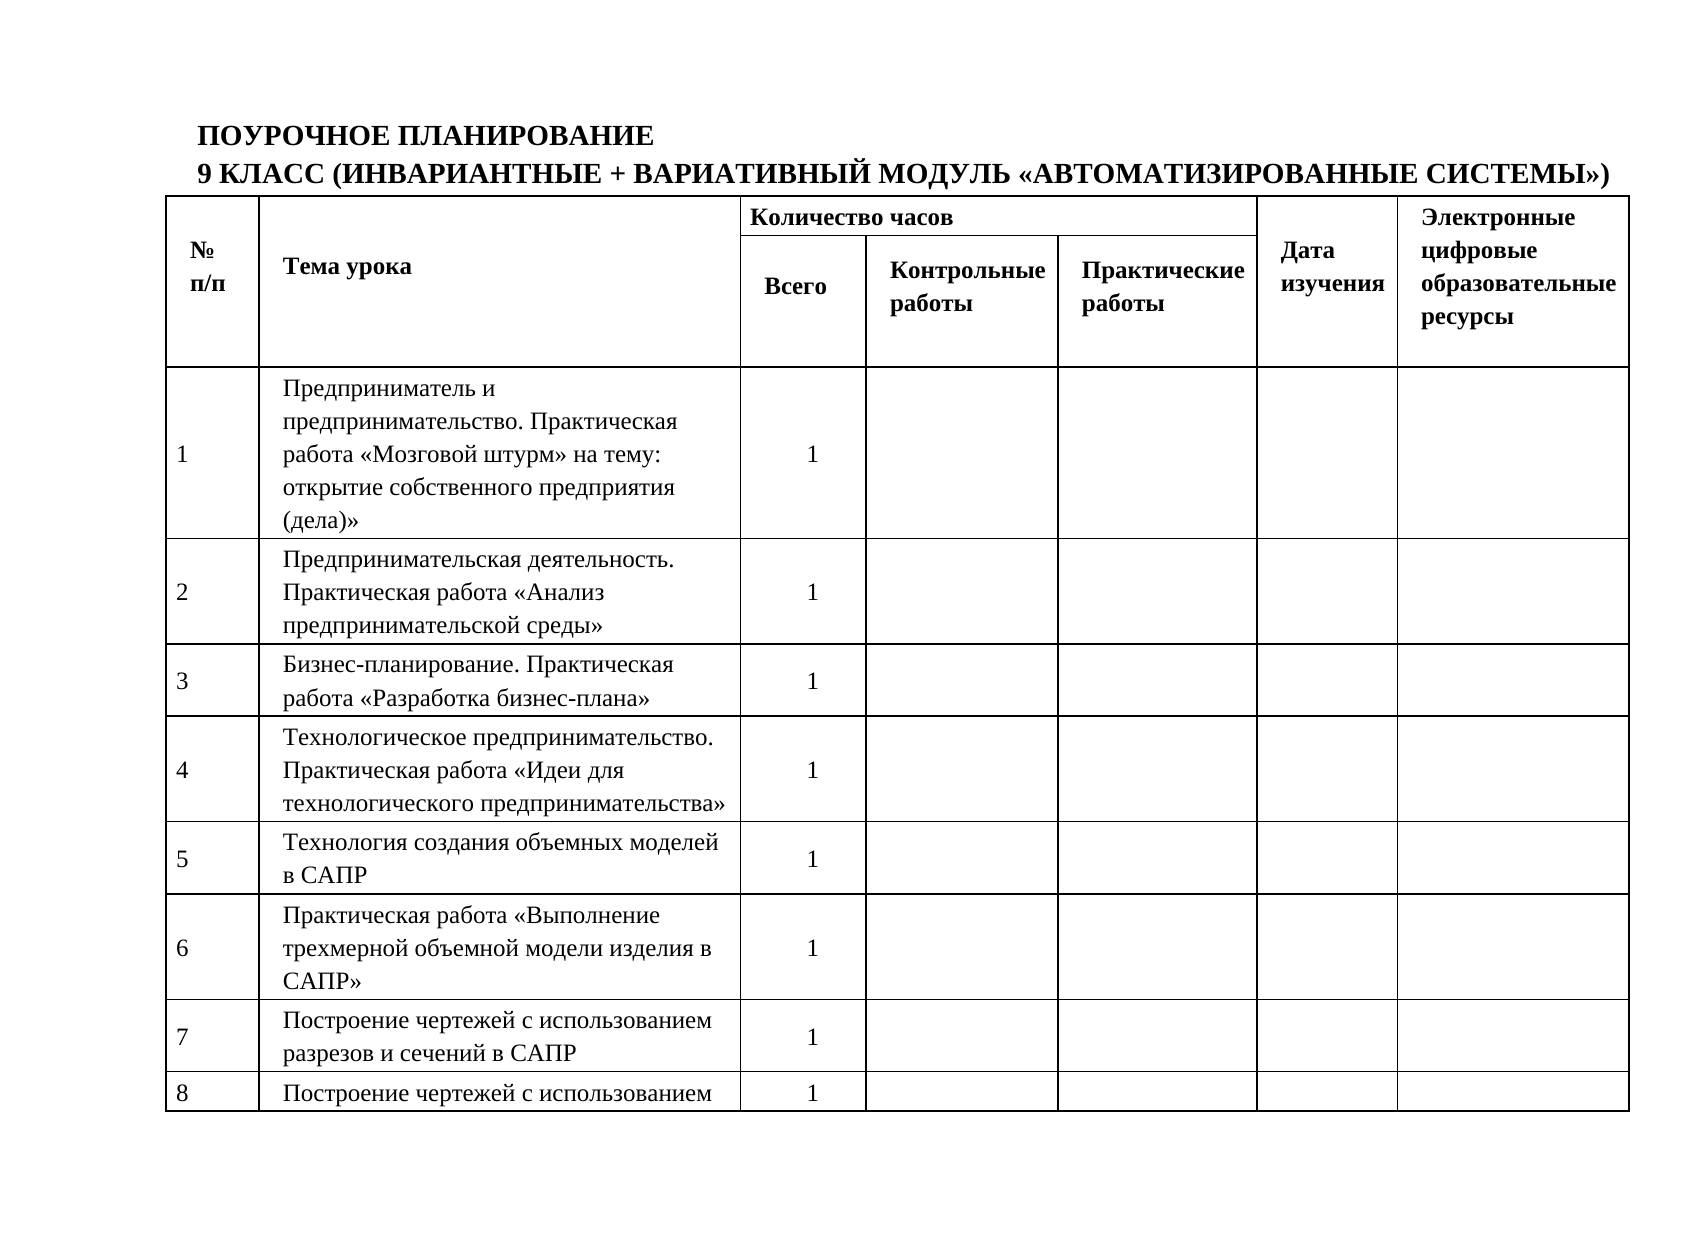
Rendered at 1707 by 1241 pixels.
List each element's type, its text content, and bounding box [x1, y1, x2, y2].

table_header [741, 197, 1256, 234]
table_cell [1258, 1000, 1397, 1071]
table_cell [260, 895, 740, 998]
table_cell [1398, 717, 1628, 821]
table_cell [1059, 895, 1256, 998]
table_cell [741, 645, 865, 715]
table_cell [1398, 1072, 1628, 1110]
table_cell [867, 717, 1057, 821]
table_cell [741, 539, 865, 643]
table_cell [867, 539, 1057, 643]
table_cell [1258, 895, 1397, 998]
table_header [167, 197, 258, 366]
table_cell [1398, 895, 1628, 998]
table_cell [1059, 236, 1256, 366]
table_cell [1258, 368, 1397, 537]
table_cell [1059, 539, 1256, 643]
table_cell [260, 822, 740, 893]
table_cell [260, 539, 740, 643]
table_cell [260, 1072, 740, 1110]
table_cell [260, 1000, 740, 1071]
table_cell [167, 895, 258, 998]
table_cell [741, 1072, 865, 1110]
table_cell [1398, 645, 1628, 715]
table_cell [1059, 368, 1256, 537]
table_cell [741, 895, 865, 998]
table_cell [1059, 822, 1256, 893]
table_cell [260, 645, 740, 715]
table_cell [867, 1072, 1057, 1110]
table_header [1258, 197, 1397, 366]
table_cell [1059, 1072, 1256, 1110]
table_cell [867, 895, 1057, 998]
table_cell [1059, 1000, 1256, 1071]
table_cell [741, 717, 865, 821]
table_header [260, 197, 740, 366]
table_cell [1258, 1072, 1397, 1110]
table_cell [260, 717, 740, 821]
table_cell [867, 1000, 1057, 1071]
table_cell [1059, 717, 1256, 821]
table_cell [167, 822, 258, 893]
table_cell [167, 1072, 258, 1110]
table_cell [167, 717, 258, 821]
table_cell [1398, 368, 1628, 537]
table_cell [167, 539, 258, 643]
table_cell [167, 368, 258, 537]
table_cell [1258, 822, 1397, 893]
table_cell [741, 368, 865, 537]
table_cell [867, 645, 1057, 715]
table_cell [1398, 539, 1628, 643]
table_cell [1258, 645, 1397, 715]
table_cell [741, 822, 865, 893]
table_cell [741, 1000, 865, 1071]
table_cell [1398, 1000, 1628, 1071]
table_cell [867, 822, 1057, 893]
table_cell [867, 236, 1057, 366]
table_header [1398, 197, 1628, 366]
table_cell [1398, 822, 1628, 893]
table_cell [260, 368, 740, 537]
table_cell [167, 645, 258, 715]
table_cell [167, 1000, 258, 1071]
text 9 КЛАСС (ИНВАРИАНТНЫЕ + ВАРИАТИВНЫЙ МОДУЛЬ «АВТОМАТИЗИРОВАННЫЕ СИСТЕМЫ») [190, 157, 1618, 190]
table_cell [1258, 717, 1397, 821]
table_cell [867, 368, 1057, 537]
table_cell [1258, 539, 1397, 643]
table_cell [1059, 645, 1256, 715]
text ПОУРОЧНОЕ ПЛАНИРОВАНИЕ [190, 118, 1618, 152]
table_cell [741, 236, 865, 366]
